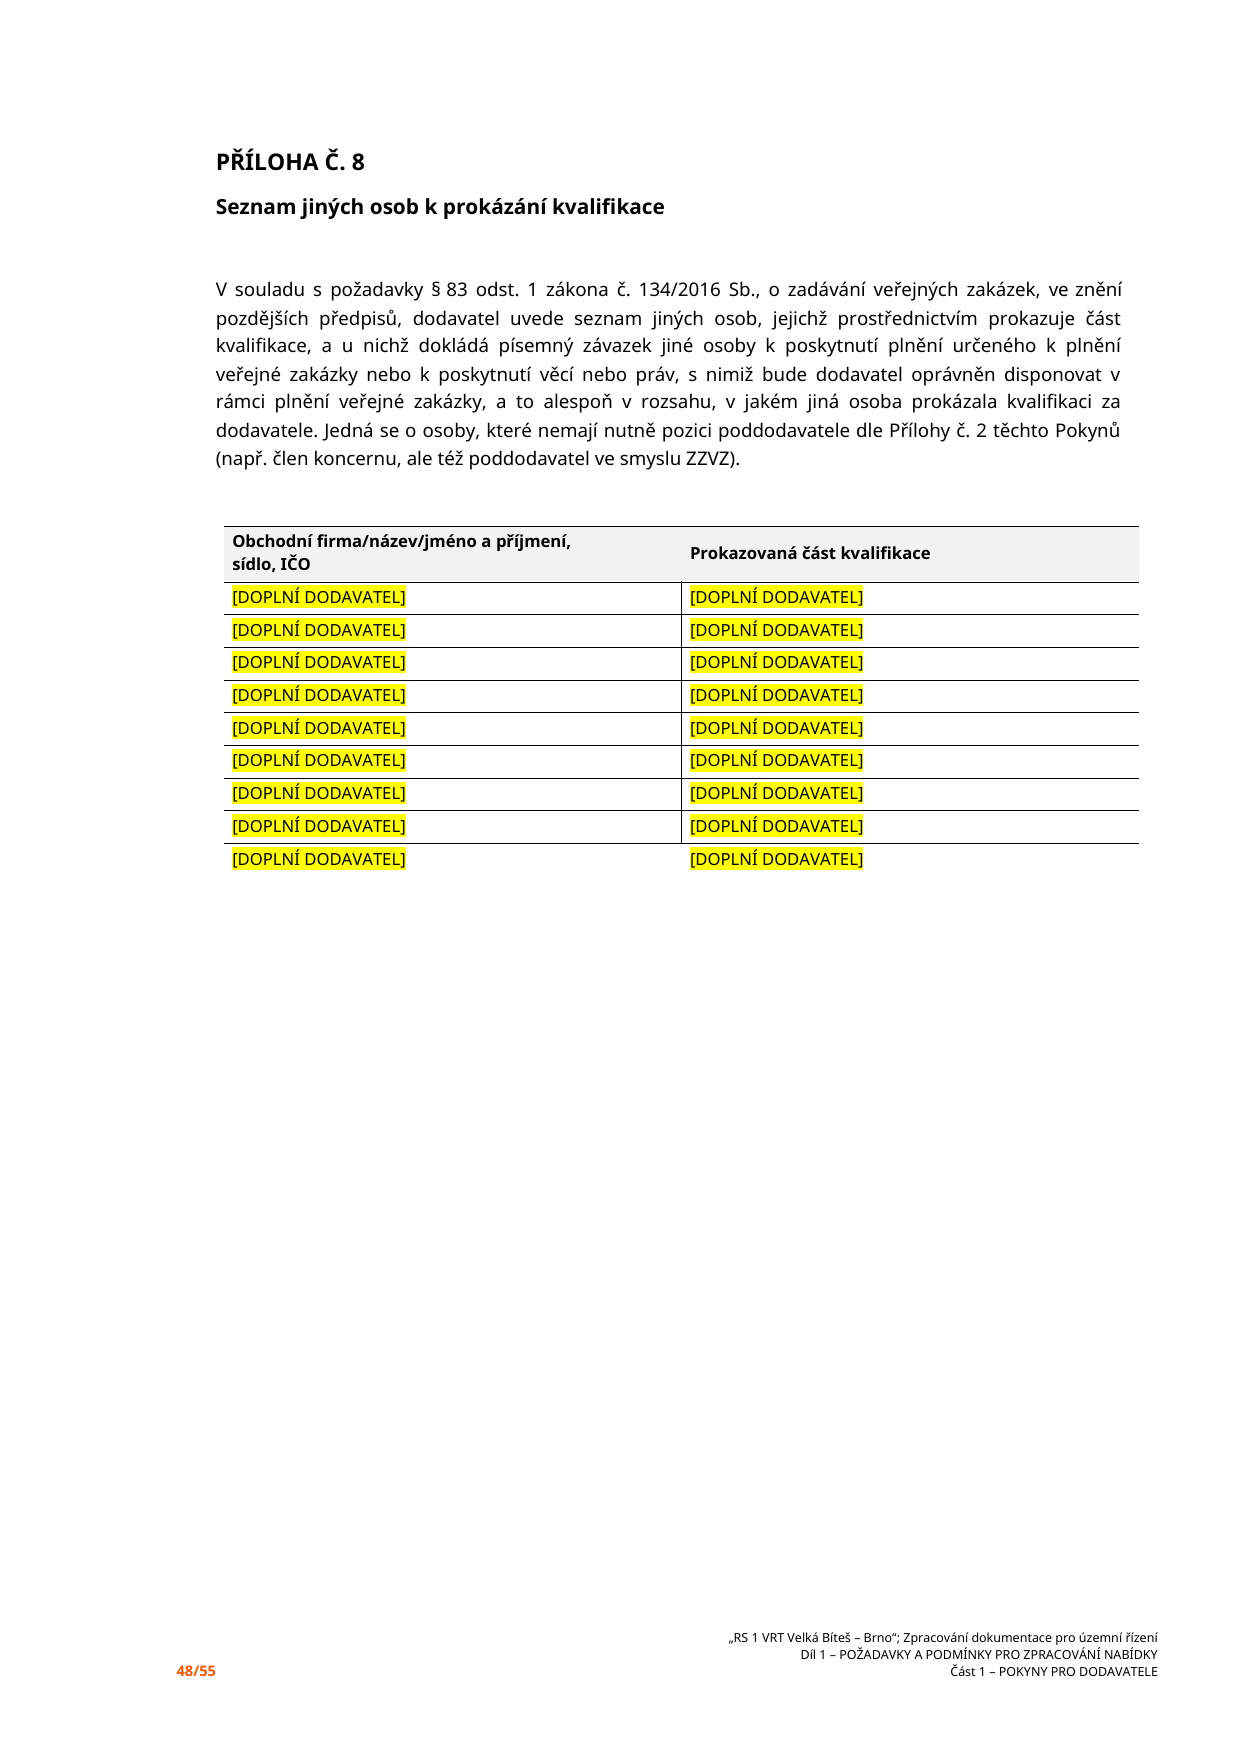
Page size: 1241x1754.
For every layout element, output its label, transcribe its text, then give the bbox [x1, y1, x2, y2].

table_cell [DOPLNÍ DODAVATEL] [224, 615, 681, 647]
table_cell [DOPLNÍ DODAVATEL] [224, 779, 681, 810]
table_cell [DOPLNÍ DODAVATEL] [224, 713, 681, 745]
table_cell [DOPLNÍ DODAVATEL] [224, 648, 681, 679]
table_cell [DOPLNÍ DODAVATEL] [224, 583, 681, 614]
table_cell [DOPLNÍ DODAVATEL] [682, 779, 1139, 810]
table_cell [DOPLNÍ DODAVATEL] [682, 583, 1139, 614]
table_cell [DOPLNÍ DODAVATEL] [682, 615, 1139, 647]
table_header Obchodní firma/název/jméno a příjmení, sídlo, IČO [224, 527, 682, 581]
text Příloha č. 8 [216, 146, 1122, 177]
table_cell [DOPLNÍ DODAVATEL] [682, 713, 1139, 745]
table_cell [DOPLNÍ DODAVATEL] [224, 746, 681, 778]
table_cell [DOPLNÍ DODAVATEL] [682, 648, 1139, 679]
table_cell [DOPLNÍ DODAVATEL] [224, 811, 681, 843]
table_cell [DOPLNÍ DODAVATEL] [682, 746, 1139, 778]
table_cell [DOPLNÍ DODAVATEL] [224, 844, 682, 876]
table_cell [DOPLNÍ DODAVATEL] [682, 811, 1139, 843]
table_header Prokazovaná část kvalifikace [682, 527, 1139, 581]
text V souladu s požadavky § 83 odst. 1 zákona č. 134/2016 Sb., o zadávání veřejných zakázek, ve znění pozdějších předpisů, dodavatel uvede seznam jiných osob, jejichž prostřednictvím prokazuje část kvalifikace, a u nichž dokládá písemný závazek jiné osoby k poskytnutí plnění určeného k plnění veřejné zakázky nebo k poskytnutí věcí nebo práv, s nimiž bude dodavatel oprávněn disponovat v rámci plnění veřejné zakázky, a to alespoň v rozsahu, v jakém jiná osoba prokázala kvalifikaci za dodavatele. Jedná se o osoby, které nemají nutně pozici poddodavatele dle Přílohy č. 2 těchto Pokynů (např. člen koncernu, ale též poddodavatel ve smyslu ZZVZ). [216, 277, 1122, 470]
table_cell [DOPLNÍ DODAVATEL] [682, 681, 1139, 712]
table_cell [DOPLNÍ DODAVATEL] [682, 844, 1139, 876]
text Seznam jiných osob k prokázání kvalifikace [216, 192, 1122, 221]
table_cell [DOPLNÍ DODAVATEL] [224, 681, 681, 712]
